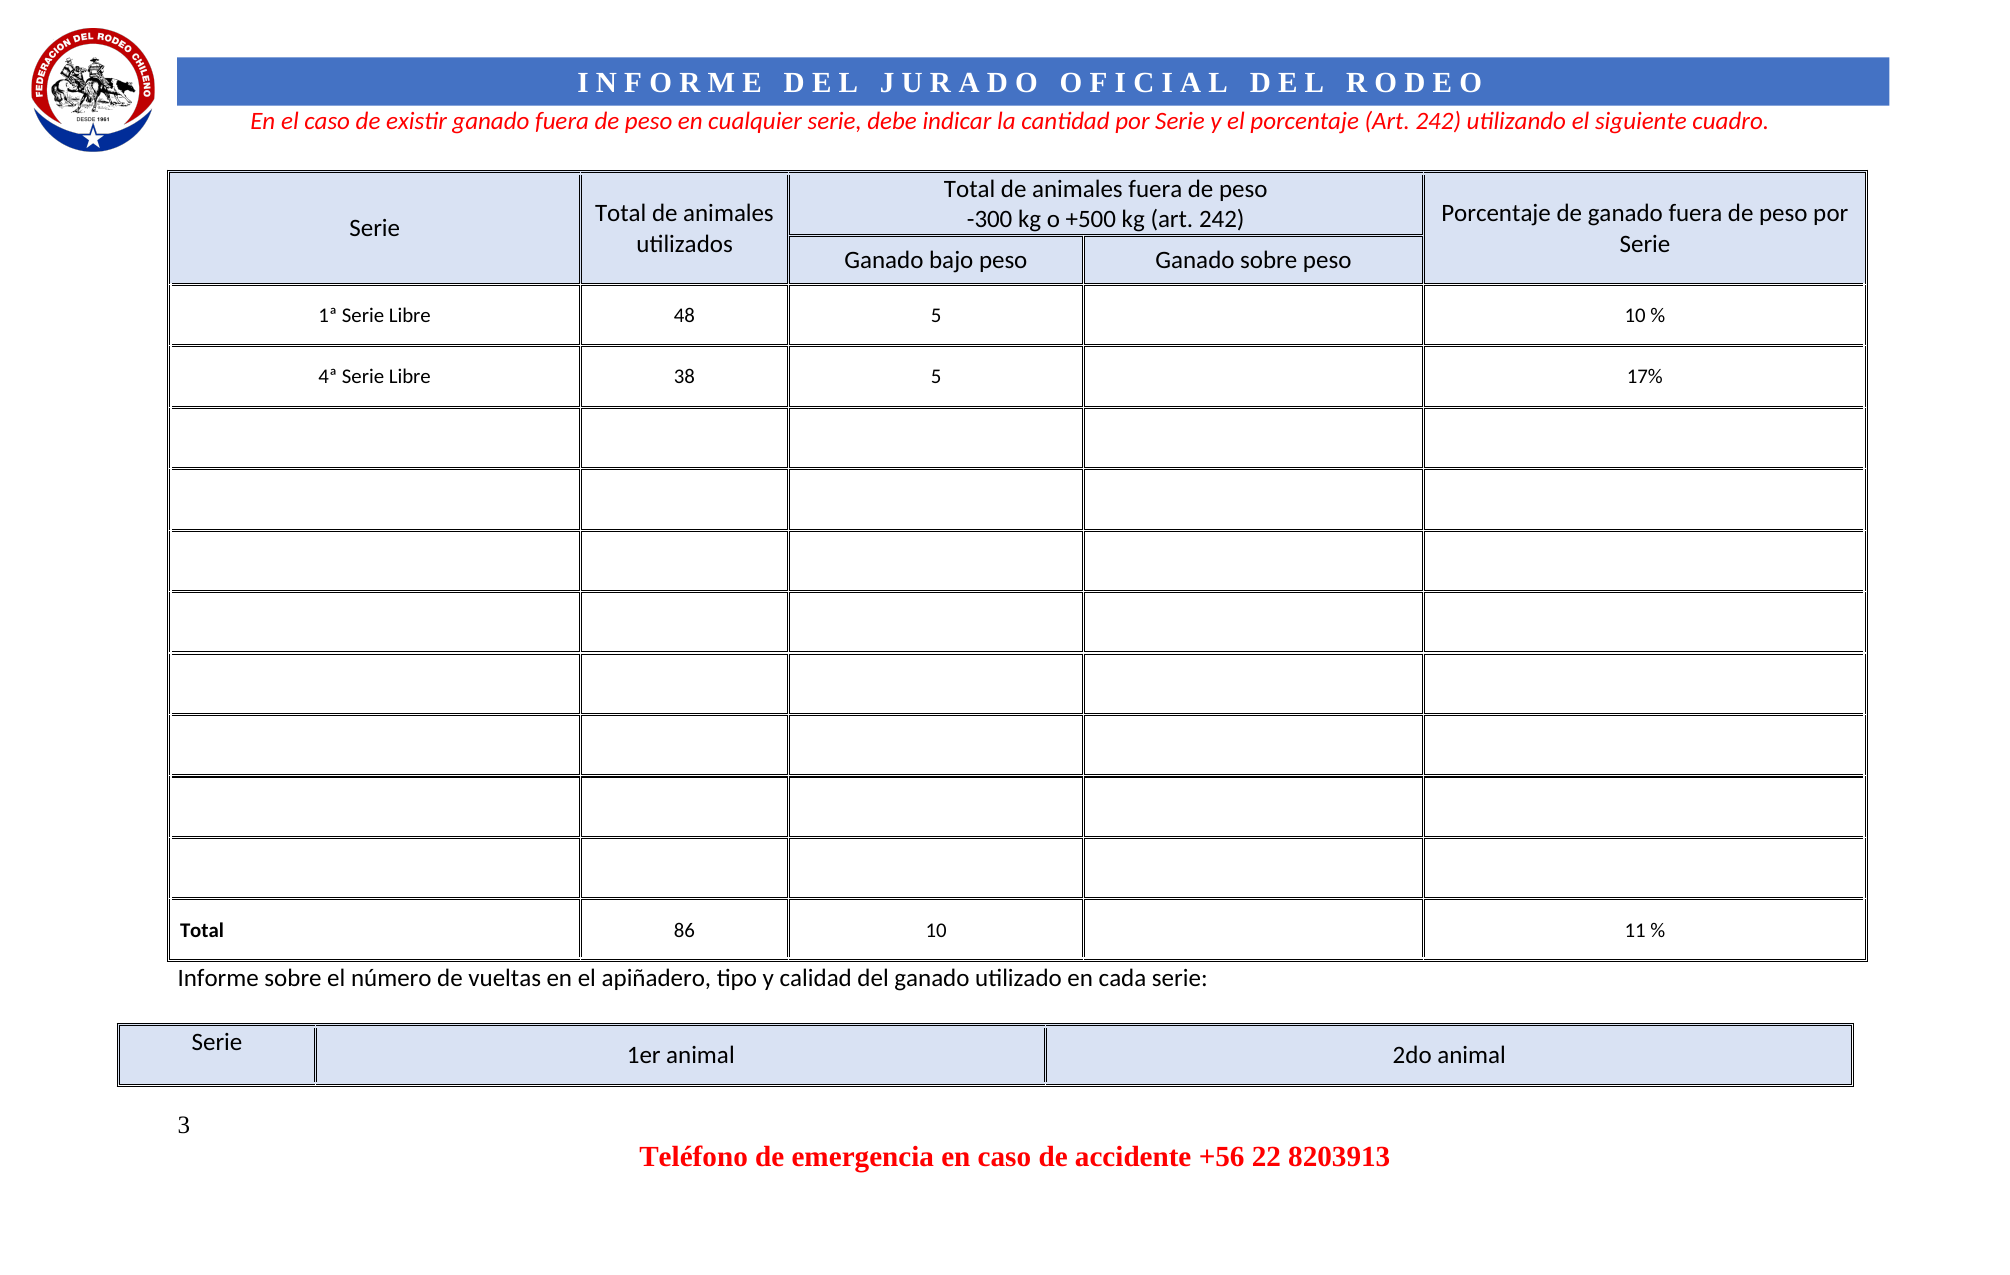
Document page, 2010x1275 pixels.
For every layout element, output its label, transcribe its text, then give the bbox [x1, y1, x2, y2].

table_cell [170, 406, 579, 467]
table_cell [582, 655, 787, 713]
table_cell Ganado sobre peso [1085, 237, 1422, 283]
text Informe sobre el número de vueltas en el apiñadero, tipo y calidad del ganado utilizado en cada serie: [177, 253, 1890, 992]
table_cell [169, 774, 581, 836]
table_cell [1085, 716, 1422, 774]
table_cell [1085, 655, 1422, 713]
picture [31, 28, 155, 152]
table_cell 1ª Serie Libre [170, 283, 579, 344]
table_cell 86 [581, 900, 788, 959]
table_cell [1425, 836, 1865, 897]
table_cell [1085, 839, 1422, 897]
table_cell [170, 713, 579, 774]
table_cell 10 % [1425, 283, 1865, 344]
table_cell [790, 716, 1082, 774]
table_header 2do animal [1046, 1026, 1851, 1084]
table_cell 38 [582, 347, 787, 406]
table_cell [1085, 778, 1422, 836]
table_cell [1425, 713, 1865, 774]
table_cell [582, 716, 787, 774]
table_cell [582, 839, 787, 897]
table_cell [582, 593, 787, 651]
table_cell [1423, 590, 1866, 651]
table_cell 10 [788, 900, 1083, 959]
table_cell [169, 651, 581, 713]
table_cell [1423, 467, 1866, 528]
table_cell [170, 529, 579, 590]
table_cell Total [169, 897, 581, 959]
table_cell 5 [790, 286, 1082, 344]
table_cell [582, 532, 787, 590]
table_cell [790, 470, 1082, 528]
table_cell [1085, 532, 1422, 590]
table_header Serie [170, 171, 581, 283]
table_cell [1085, 286, 1422, 344]
table_header Porcentaje de ganado fuera de peso por Serie [1423, 173, 1865, 283]
table_cell 5 [790, 347, 1082, 406]
table_cell [1085, 593, 1422, 651]
table_cell [1423, 774, 1866, 836]
table_cell [790, 532, 1082, 590]
table_cell [790, 839, 1082, 897]
table_cell [170, 836, 579, 897]
table_cell [1423, 651, 1866, 713]
table_cell 17% [1423, 344, 1866, 406]
table_cell 11 % [1423, 897, 1866, 959]
table_header Serie [120, 1026, 315, 1084]
table_cell [1085, 409, 1422, 467]
table_cell 4ª Serie Libre [169, 344, 581, 406]
table_header Total de animales fuera de peso -300 kg o +500 kg (art. 242) [788, 173, 1423, 234]
table_cell [582, 409, 787, 467]
table_cell [1425, 529, 1865, 590]
text En el caso de existir ganado fuera de peso en cualquier serie, debe indicar la cantidad por Serie y el porcentaje (Art. 242) utilizando el siguiente cuadro. [250, 103, 1890, 136]
table_header 1er animal [315, 1024, 1046, 1084]
table_cell [582, 470, 787, 528]
table_cell [1084, 900, 1423, 959]
table_cell 48 [582, 286, 787, 344]
table_cell [1085, 470, 1422, 528]
table_cell [582, 778, 787, 836]
table_cell [169, 590, 581, 651]
table_cell [1085, 347, 1422, 406]
table_header Total de animales utilizados [581, 173, 788, 283]
table_cell [1425, 406, 1865, 467]
table_cell [790, 778, 1082, 836]
table_cell [790, 409, 1082, 467]
table_cell Ganado bajo peso [790, 237, 1082, 283]
table_cell [790, 593, 1082, 651]
table_cell [790, 655, 1082, 713]
table_cell [169, 467, 581, 528]
